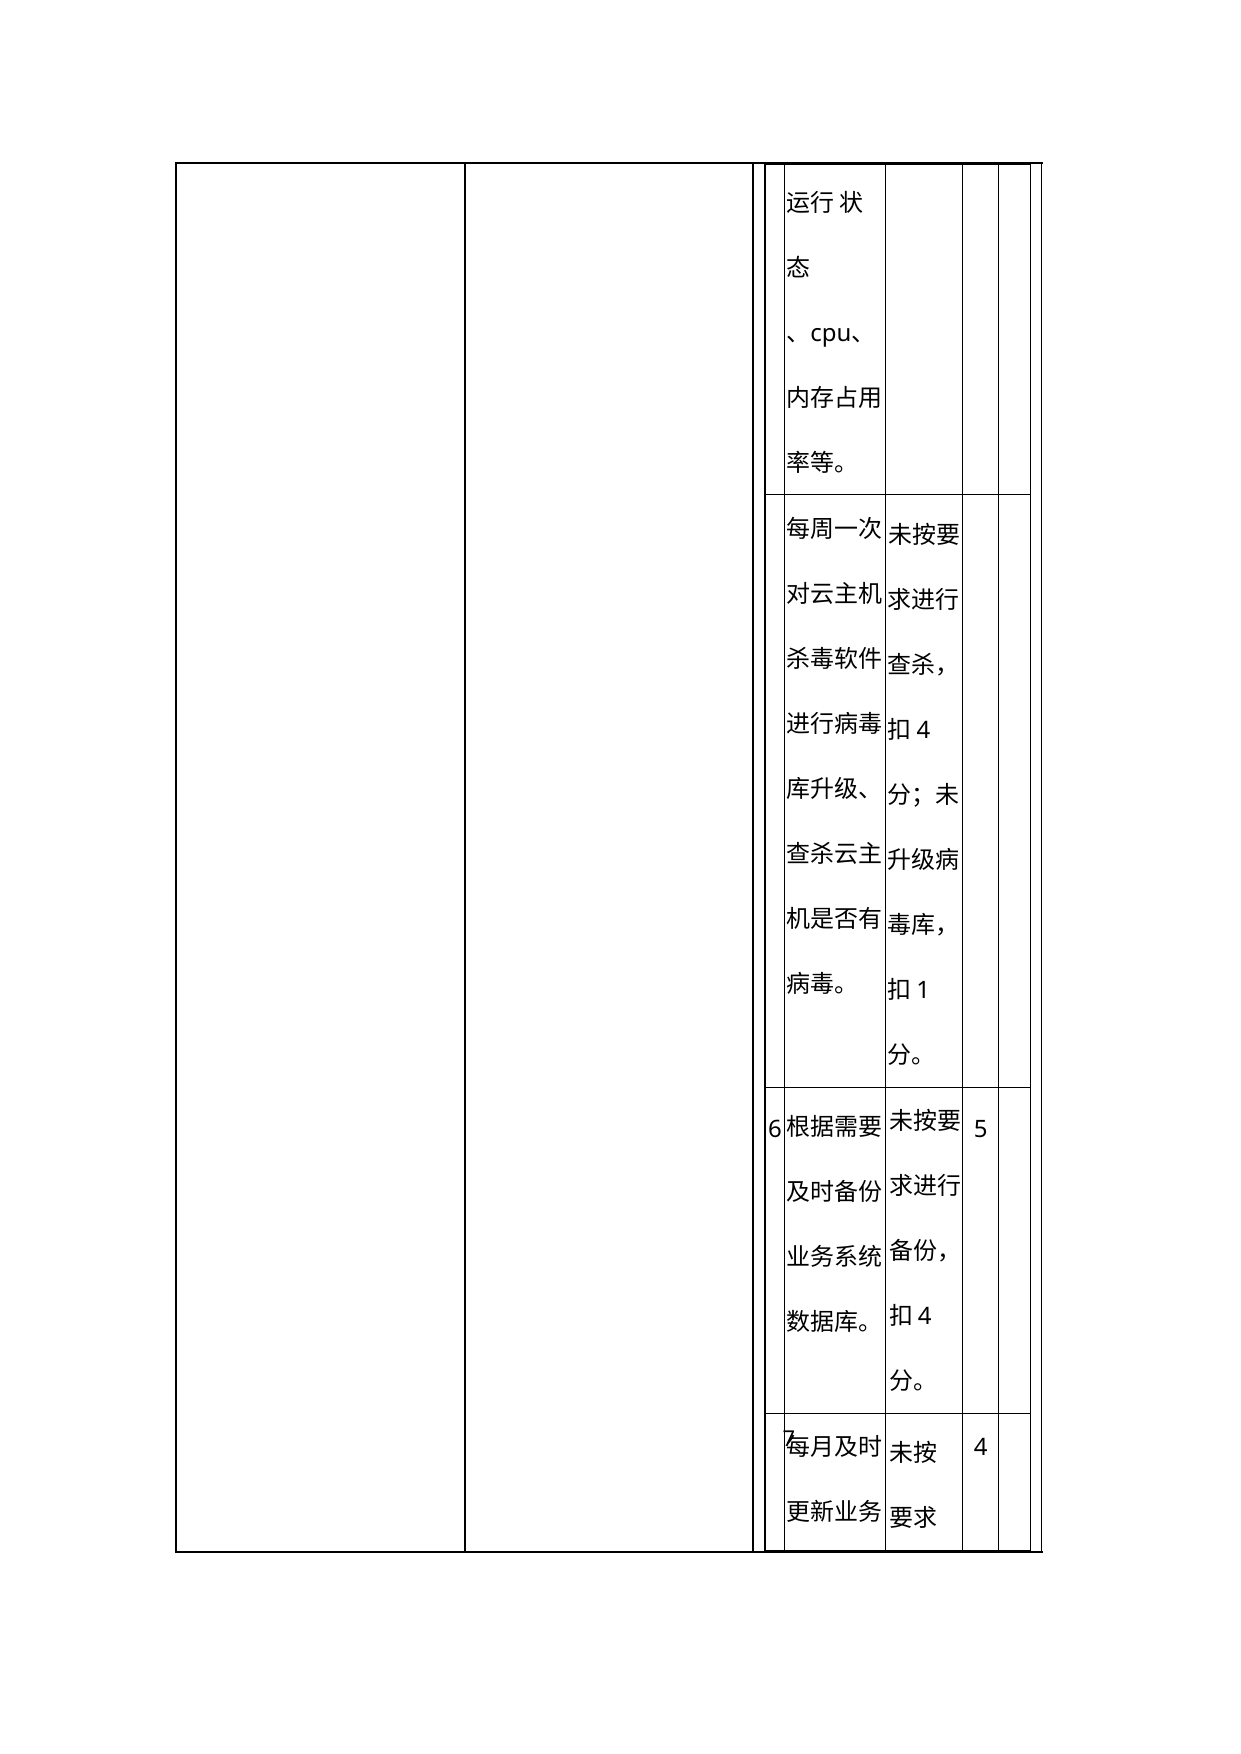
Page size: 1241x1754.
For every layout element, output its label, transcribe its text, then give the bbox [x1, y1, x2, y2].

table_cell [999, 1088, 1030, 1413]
table_cell [177, 164, 464, 1551]
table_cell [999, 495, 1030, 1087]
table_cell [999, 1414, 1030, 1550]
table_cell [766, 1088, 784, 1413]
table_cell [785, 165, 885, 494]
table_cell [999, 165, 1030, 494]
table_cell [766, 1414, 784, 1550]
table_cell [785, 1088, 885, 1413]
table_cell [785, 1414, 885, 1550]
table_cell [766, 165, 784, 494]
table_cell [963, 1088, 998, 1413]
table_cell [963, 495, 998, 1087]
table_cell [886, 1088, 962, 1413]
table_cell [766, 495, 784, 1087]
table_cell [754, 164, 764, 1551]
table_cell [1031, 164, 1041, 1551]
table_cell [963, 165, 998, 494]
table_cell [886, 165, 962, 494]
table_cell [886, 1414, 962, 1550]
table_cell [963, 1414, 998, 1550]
table_cell 1 [466, 164, 752, 1551]
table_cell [785, 495, 885, 1087]
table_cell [886, 495, 962, 1087]
